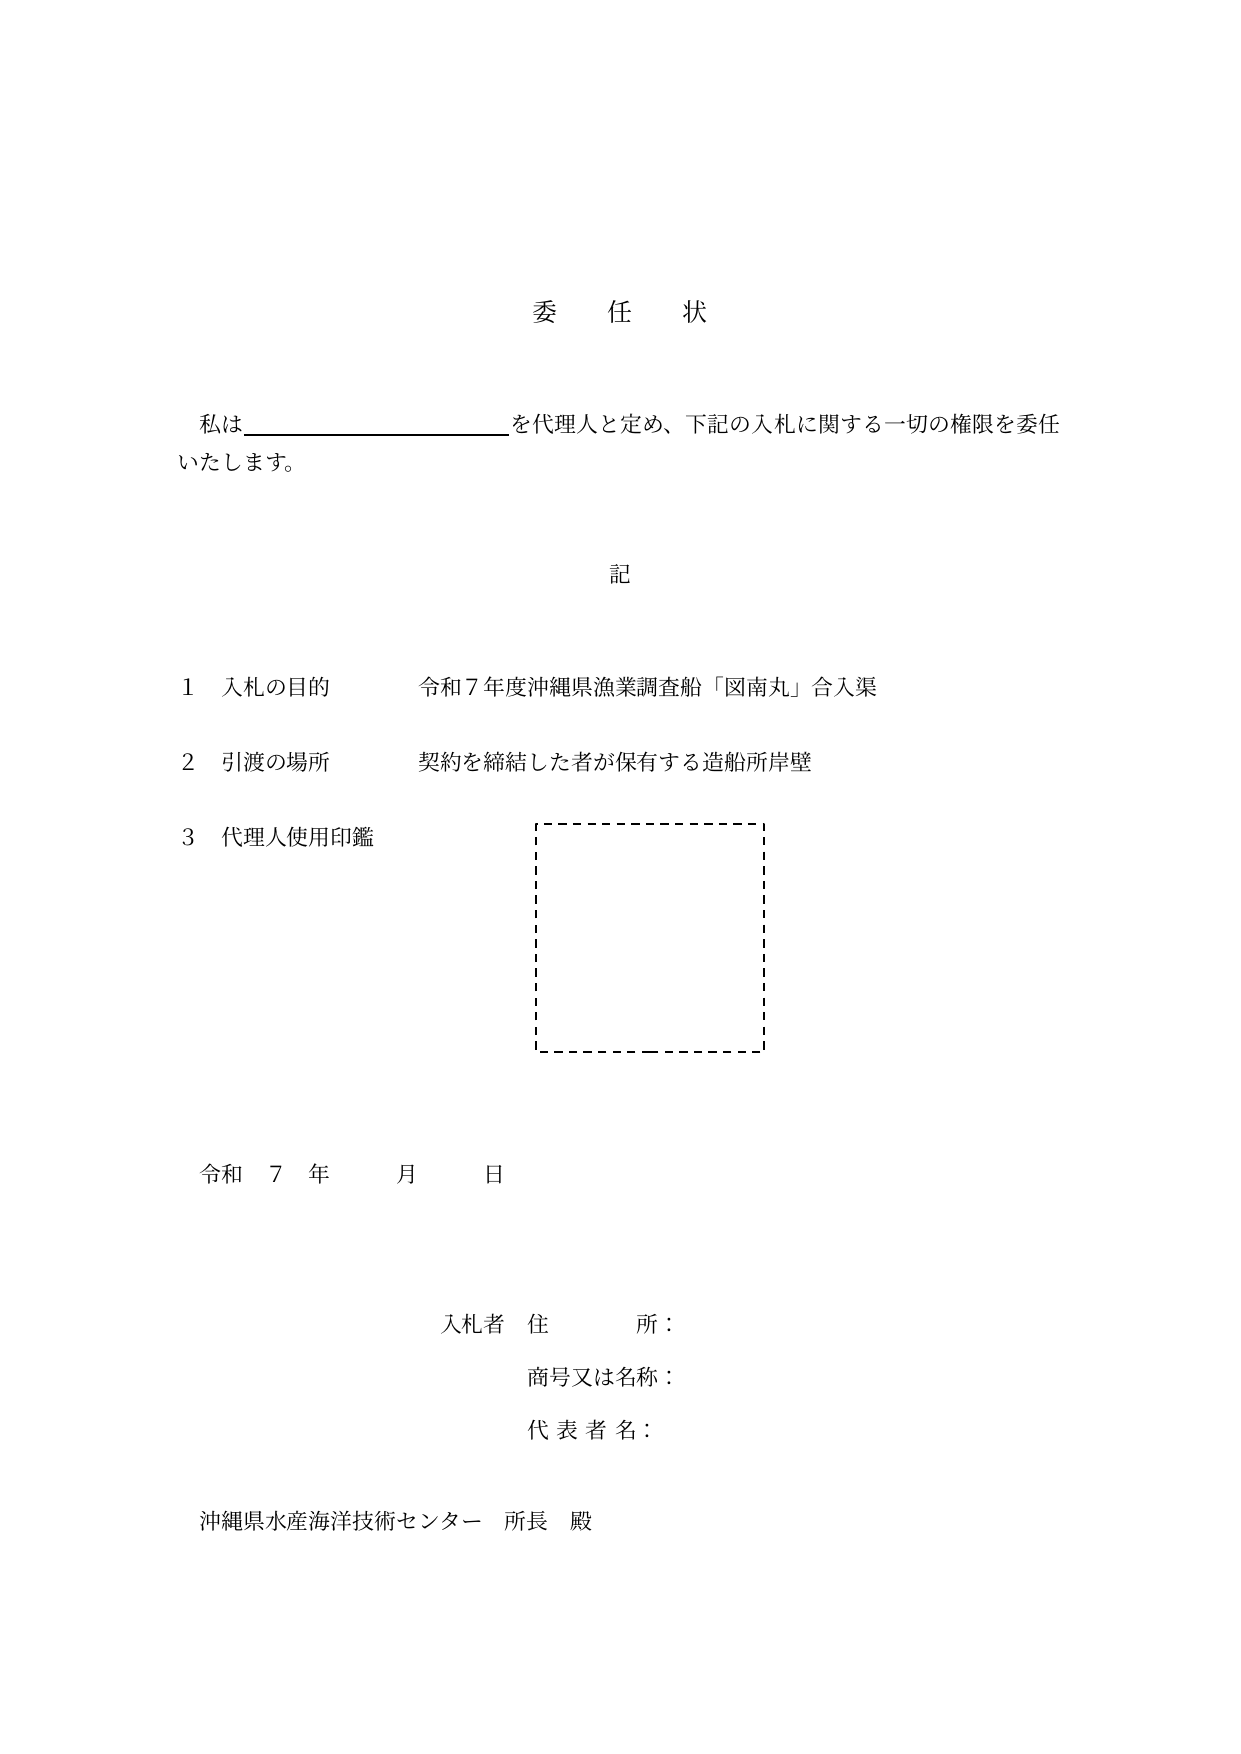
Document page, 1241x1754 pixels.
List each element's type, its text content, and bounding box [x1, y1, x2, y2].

text 記 [177, 554, 1063, 592]
text 商号又は名称： [177, 1357, 1063, 1395]
text 令和 ７ 年 月 日 [177, 1154, 1063, 1192]
text ３ 代理人使用印鑑 [177, 817, 1063, 854]
text 沖縄県水産海洋技術センター 所長 殿 [177, 1501, 1063, 1539]
text １ 入札の目的 令和７年度沖縄県漁業調査船「図南丸」合入渠 [177, 667, 1063, 704]
text 私は を代理人と定め、下記の入札に関する一切の権限を委任いたします。 [177, 404, 1063, 479]
text 入札者 住 所： [177, 1304, 1063, 1342]
text 代表者名： [177, 1411, 1063, 1448]
text ２ 引渡の場所 契約を締結した者が保有する造船所岸壁 [177, 742, 1063, 779]
text 委 任 状 [177, 292, 1063, 329]
